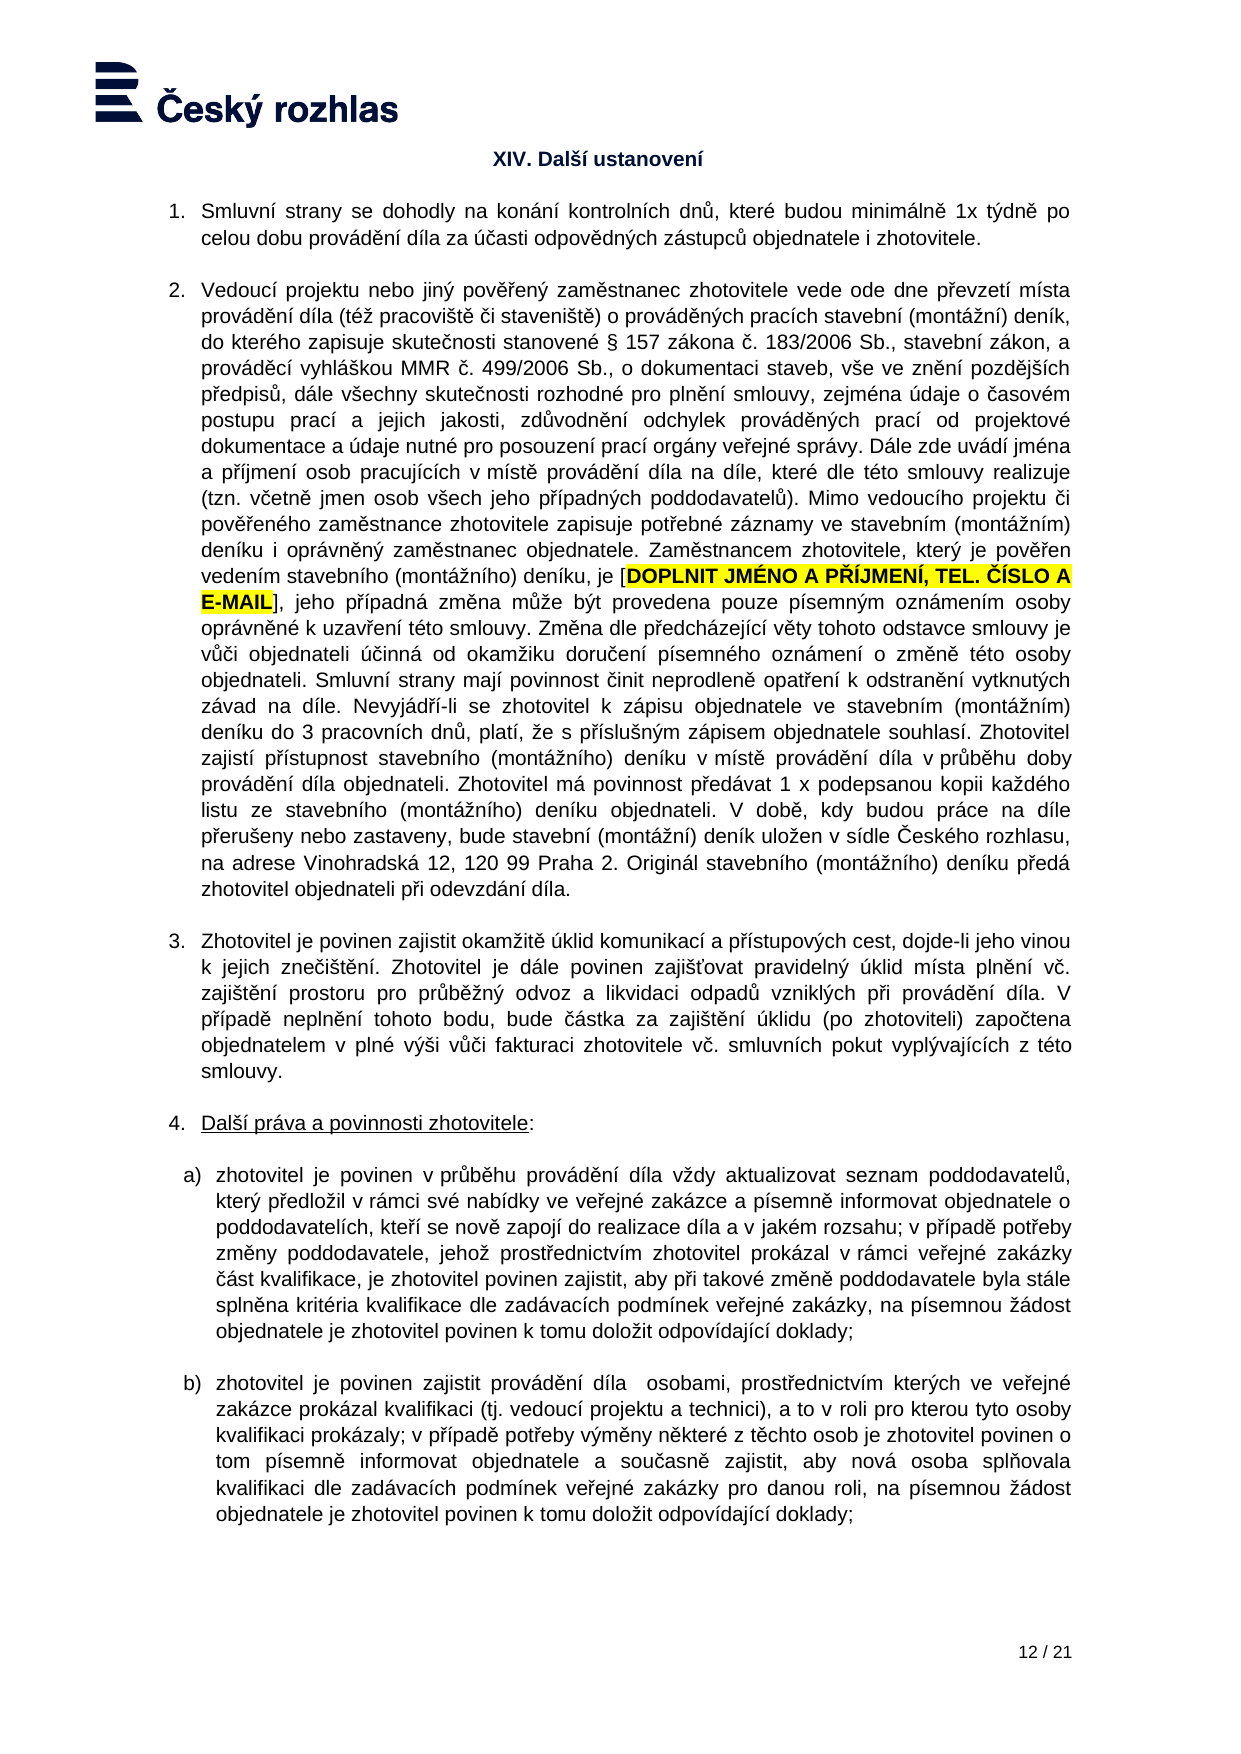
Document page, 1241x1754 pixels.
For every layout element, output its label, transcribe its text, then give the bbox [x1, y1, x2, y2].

picture [95, 62, 398, 128]
subtitle Další ustanovení [124, 146, 1072, 172]
list zhotovitel je povinen v průběhu provádění díla vždy aktualizovat seznam poddodavatelů, který předložil v rámci své nabídky ve veřejné zakázce a písemně informovat objednatele o poddodavatelích, kteří se nově zapojí do realizace díla a v jakém rozsahu; v případě potřeby změny poddodavatele, jehož prostřednictvím zhotovitel prokázal v rámci veřejné zakázky část kvalifikace, je zhotovitel povinen zajistit, aby při takové změně poddodavatele byla stále splněna kritéria kvalifikace dle zadávacích podmínek veřejné zakázky, na písemnou žádost objednatele je zhotovitel povinen k tomu doložit odpovídající doklady; [183, 1162, 1072, 1344]
list Zhotovitel je povinen zajistit okamžitě úklid komunikací a přístupových cest, dojde-li jeho vinou k jejich znečištění. Zhotovitel je dále povinen zajišťovat pravidelný úklid místa plnění vč. zajištění prostoru pro průběžný odvoz a likvidaci odpadů vzniklých při provádění díla. V případě neplnění tohoto bodu, bude částka za zajištění úklidu (po zhotoviteli) započtena objednatelem v plné výši vůči fakturaci zhotovitele vč. smluvních pokut vyplývajících z této smlouvy. [168, 927, 1072, 1083]
list Smluvní strany se dohodly na konání kontrolních dnů, které budou minimálně 1x týdně po celou dobu provádění díla za účasti odpovědných zástupců objednatele i zhotovitele. [168, 198, 1072, 250]
list zhotovitel je povinen zajistit provádění díla osobami, prostřednictvím kterých ve veřejné zakázce prokázal kvalifikaci (tj. vedoucí projektu a technici), a to v roli pro kterou tyto osoby kvalifikaci prokázaly; v případě potřeby výměny některé z těchto osob je zhotovitel povinen o tom písemně informovat objednatele a současně zajistit, aby nová osoba splňovala kvalifikaci dle zadávacích podmínek veřejné zakázky pro danou roli, na písemnou žádost objednatele je zhotovitel povinen k tomu doložit odpovídající doklady; [183, 1370, 1072, 1526]
list Další práva a povinnosti zhotovitele: [168, 1109, 1072, 1136]
list Vedoucí projektu nebo jiný pověřený zaměstnanec zhotovitele vede ode dne převzetí místa provádění díla (též pracoviště či staveniště) o prováděných pracích stavební (montážní) deník, do kterého zapisuje skutečnosti stanovené § 157 zákona č. 183/2006 Sb., stavební zákon, a prováděcí vyhláškou MMR č. 499/2006 Sb., o dokumentaci staveb, vše ve znění pozdějších předpisů, dále všechny skutečnosti rozhodné pro plnění smlouvy, zejména údaje o časovém postupu prací a jejich jakosti, zdůvodnění odchylek prováděných prací od projektové dokumentace a údaje nutné pro posouzení prací orgány veřejné správy. Dále zde uvádí jména a příjmení osob pracujících v místě provádění díla na díle, které dle této smlouvy realizuje (tzn. včetně jmen osob všech jeho případných poddodavatelů). Mimo vedoucího projektu či pověřeného zaměstnance zhotovitele zapisuje potřebné záznamy ve stavebním (montážním) deníku i oprávněný zaměstnanec objednatele. Zaměstnancem zhotovitele, který je pověřen vedením stavebního (montážního) deníku, je [DOPLNIT JMÉNO A PŘÍJMENÍ, TEL. ČÍSLO A E-MAIL], jeho případná změna může být provedena pouze písemným oznámením osoby oprávněné k uzavření této smlouvy. Změna dle předcházející věty tohoto odstavce smlouvy je vůči objednateli účinná od okamžiku doručení písemného oznámení o změně této osoby objednateli. Smluvní strany mají povinnost činit neprodleně opatření k odstranění vytknutých závad na díle. Nevyjádří-li se zhotovitel k zápisu objednatele ve stavebním (montážním) deníku do 3 pracovních dnů, platí, že s příslušným zápisem objednatele souhlasí. Zhotovitel zajistí přístupnost stavebního (montážního) deníku v místě provádění díla v průběhu doby provádění díla objednateli. Zhotovitel má povinnost předávat 1 x podepsanou kopii každého listu ze stavebního (montážního) deníku objednateli. V době, kdy budou práce na díle přerušeny nebo zastaveny, bude stavební (montážní) deník uložen v sídle Českého rozhlasu, na adrese Vinohradská 12, 120 99 Praha 2. Originál stavebního (montážního) deníku předá zhotovitel objednateli při odevzdání díla. [168, 276, 1072, 901]
